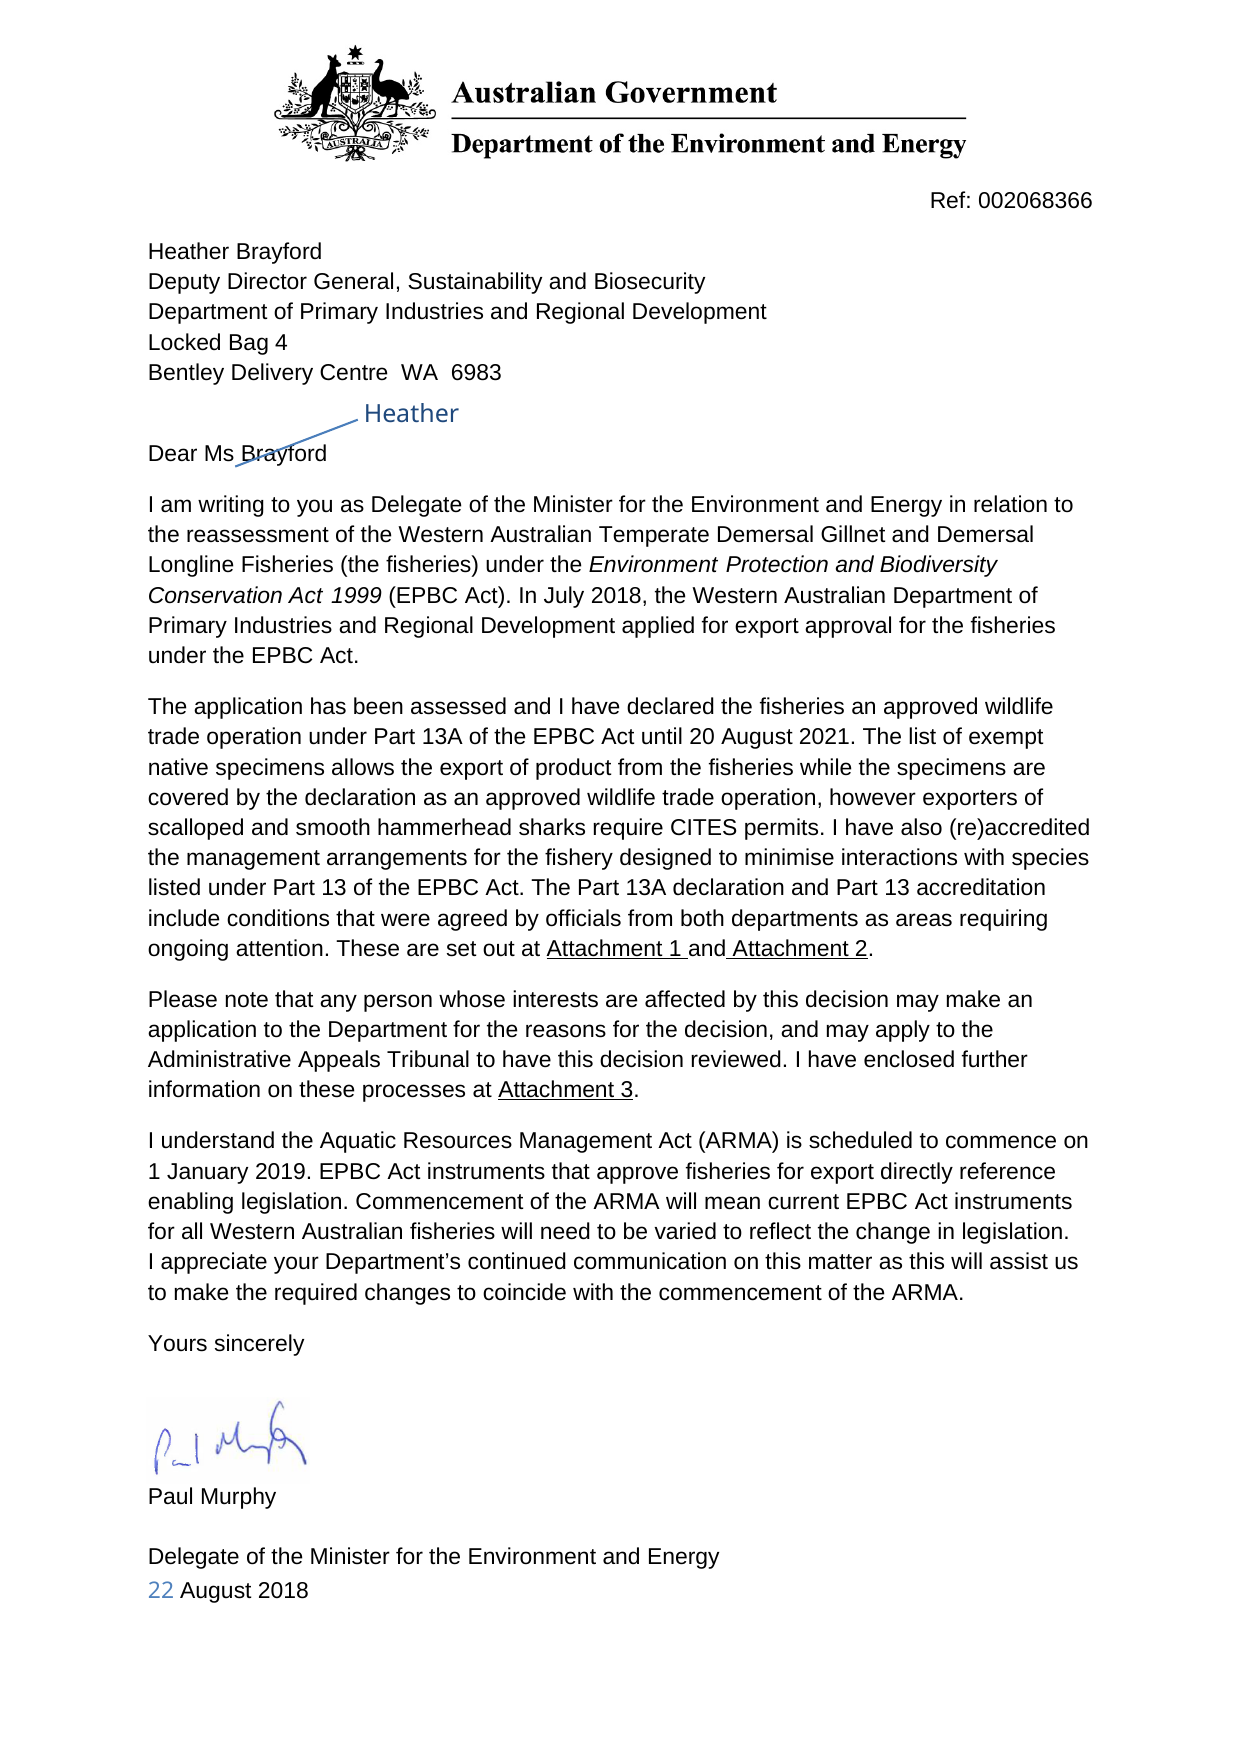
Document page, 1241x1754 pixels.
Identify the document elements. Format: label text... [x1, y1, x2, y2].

text Heather Brayford Deputy Director General, Sustainability and Biosecurity [148, 238, 1092, 294]
text I understand the Aquatic Resources Management Act (ARMA) is scheduled to commence on 1 January 2019. EPBC Act instruments that approve fisheries for export directly reference enabling legislation. Commencement of the ARMA will mean current EPBC Act instruments for all Western Australian fisheries will need to be varied to reflect the change in legislation. I appreciate your Department’s continued communication on this matter as this will assist us to make the required changes to coincide with the commencement of the ARMA. [148, 1127, 1092, 1305]
text Please note that any person whose interests are affected by this decision may make an application to the Department for the reasons for the decision, and may apply to the Administrative Appeals Tribunal to have this decision reviewed. I have enclosed further information on these processes at Attachment 3. [148, 986, 1092, 1103]
text Ref: 002068366 [148, 187, 1092, 213]
text Paul Murphy Delegate of the Minister for the Environment and Energy 22 August 2018 [148, 1483, 1092, 1605]
text I am writing to you as Delegate of the Minister for the Environment and Energy in relation to the reassessment of the Western Australian Temperate Demersal Gillnet and Demersal Longline Fisheries (the fisheries) under the Environment Protection and Biodiversity Conservation Act 1999 (EPBC Act). In July 2018, the Western Australian Department of Primary Industries and Regional Development applied for export approval for the fisheries under the EPBC Act. [148, 491, 1092, 668]
text Department of Primary Industries and Regional Development Locked Bag 4 Bentley Delivery Centre WA 6983 [148, 298, 1092, 385]
text Dear Ms Brayford [279, 440, 1092, 466]
text Dear Ms Brayford [148, 440, 299, 466]
picture [273, 44, 967, 162]
text The application has been assessed and I have declared the fisheries an approved wildlife trade operation under Part 13A of the EPBC Act until 20 August 2021. The list of exempt native specimens allows the export of product from the fisheries while the specimens are covered by the declaration as an approved wildlife trade operation, however exporters of scalloped and smooth hammerhead sharks require CITES permits. I have also (re)accredited the management arrangements for the fishery designed to minimise interactions with species listed under Part 13 of the EPBC Act. The Part 13A declaration and Part 13 accreditation include conditions that were agreed by officials from both departments as areas requiring ongoing attention. These are set out at Attachment 1 and Attachment 2. [148, 693, 1092, 961]
text Yours sincerely [148, 1329, 1092, 1356]
picture [146, 1397, 310, 1484]
